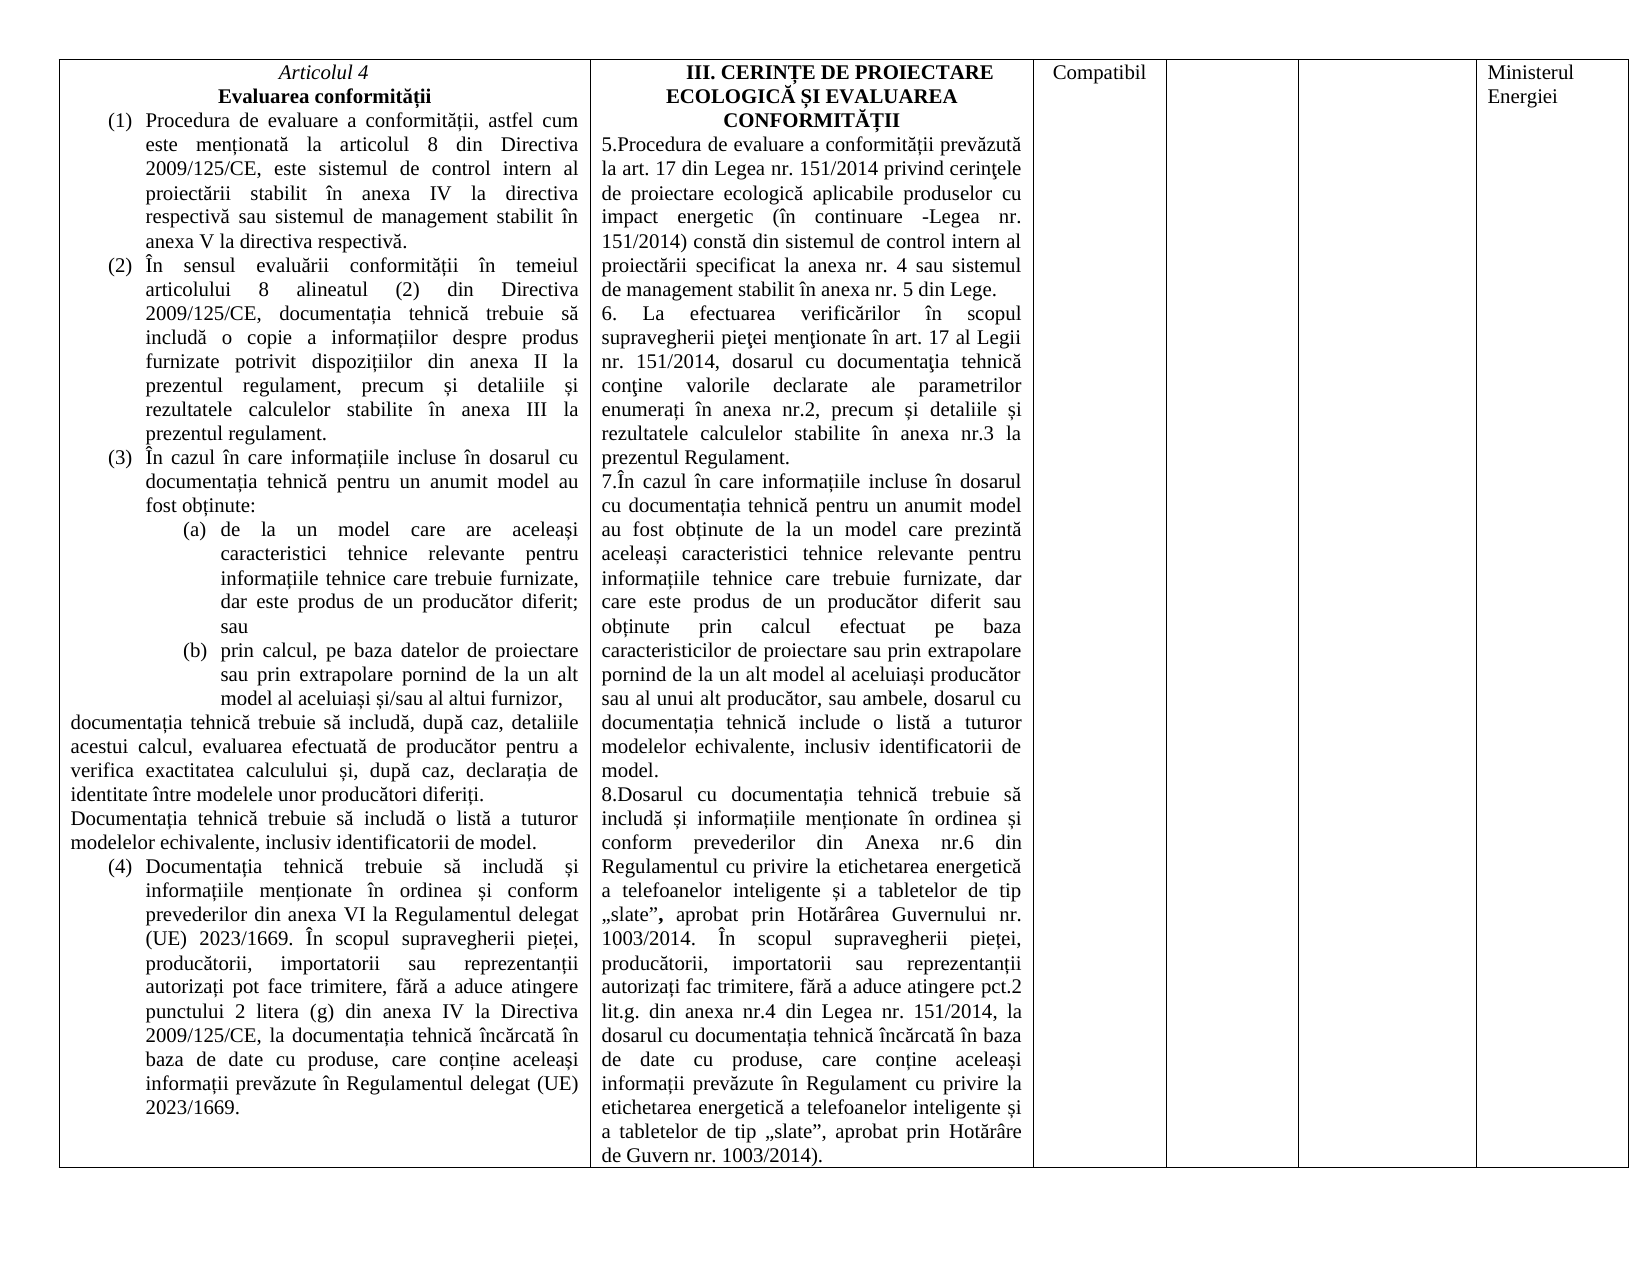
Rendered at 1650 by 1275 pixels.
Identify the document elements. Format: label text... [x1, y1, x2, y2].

table_cell Articolul 4 Evaluarea conformității Procedura de evaluare a conformității, astfel cum este menționată la articolul 8 din Directiva 2009/125/CE, este sistemul de control intern al proiectării stabilit în anexa IV la directiva respectivă sau sistemul de management stabilit în anexa V la directiva respectivă. În sensul evaluării conformității în temeiul articolului 8 alineatul (2) din Directiva 2009/125/CE, documentația tehnică trebuie să includă o copie a informațiilor despre produs furnizate potrivit dispozițiilor din anexa II la prezentul regulament, precum și detaliile și rezultatele calculelor stabilite în anexa III la prezentul regulament. În cazul în care informațiile incluse în dosarul cu documentația tehnică pentru un anumit model au fost obținute: de la un model care are aceleași caracteristici tehnice relevante pentru informațiile tehnice care trebuie furnizate, dar este produs de un producător diferit; sau prin calcul, pe baza datelor de proiectare sau prin extrapolare pornind de la un alt model al aceluiași și/sau al altui furnizor, documentația tehnică trebuie să includă, după caz, detaliile acestui calcul, evaluarea efectuată de producător pentru a verifica exactitatea calculului și, după caz, declarația de identitate între modelele unor producători diferiți. Documentația tehnică trebuie să includă o listă a tuturor modelelor echivalente, inclusiv identificatorii de model. Documentația tehnică trebuie să includă și informațiile menționate în ordinea și conform prevederilor din anexa VI la Regulamentul delegat (UE) 2023/1669. În scopul supravegherii pieței, producătorii, importatorii sau reprezentanții autorizați pot face trimitere, fără a aduce atingere punctului 2 litera (g) din anexa IV la Directiva 2009/125/CE, la documentația tehnică încărcată în baza de date cu produse, care conține aceleași informații prevăzute în Regulamentul delegat (UE) 2023/1669. [60, 60, 590, 1167]
table_cell Compatibil [1034, 60, 1166, 1167]
table_cell [1167, 60, 1298, 1167]
table_cell III. CERINȚE DE PROIECTARE ECOLOGICĂ ȘI EVALUAREA CONFORMITĂȚII 5.Procedura de evaluare a conformității prevăzută la art. 17 din Legea nr. 151/2014 privind cerinţele de proiectare ecologică aplicabile produselor cu impact energetic (în continuare -Legea nr. 151/2014) constă din sistemul de control intern al proiectării specificat la anexa nr. 4 sau sistemul de management stabilit în anexa nr. 5 din Lege. 6. La efectuarea verificărilor în scopul supravegherii pieţei menţionate în art. 17 al Legii nr. 151/2014, dosarul cu documentaţia tehnică conţine valorile declarate ale parametrilor enumerați în anexa nr.2, precum și detaliile și rezultatele calculelor stabilite în anexa nr.3 la prezentul Regulament. 7.În cazul în care informațiile incluse în dosarul cu documentația tehnică pentru un anumit model au fost obținute de la un model care prezintă aceleași caracteristici tehnice relevante pentru informațiile tehnice care trebuie furnizate, dar care este produs de un producător diferit sau obținute prin calcul efectuat pe baza caracteristicilor de proiectare sau prin extrapolare pornind de la un alt model al aceluiași producător sau al unui alt producător, sau ambele, dosarul cu documentația tehnică include o listă a tuturor modelelor echivalente, inclusiv identificatorii de model. 8.Dosarul cu documentația tehnică trebuie să includă și informațiile menționate în ordinea și conform prevederilor din Anexa nr.6 din Regulamentul cu privire la etichetarea energetică a telefoanelor inteligente și a tabletelor de tip „slate”, aprobat prin Hotărârea Guvernului nr. 1003/2014. În scopul supravegherii pieței, producătorii, importatorii sau reprezentanții autorizați fac trimitere, fără a aduce atingere pct.2 lit.g. din anexa nr.4 din Legea nr. 151/2014, la dosarul cu documentația tehnică încărcată în baza de date cu produse, care conține aceleași informații prevăzute în Regulament cu privire la etichetarea energetică a telefoanelor inteligente și a tabletelor de tip „slate”, aprobat prin Hotărâre de Guvern nr. 1003/2014). [591, 60, 1033, 1167]
table_cell [1299, 60, 1476, 1167]
table_cell Ministerul Energiei [1477, 60, 1628, 1167]
